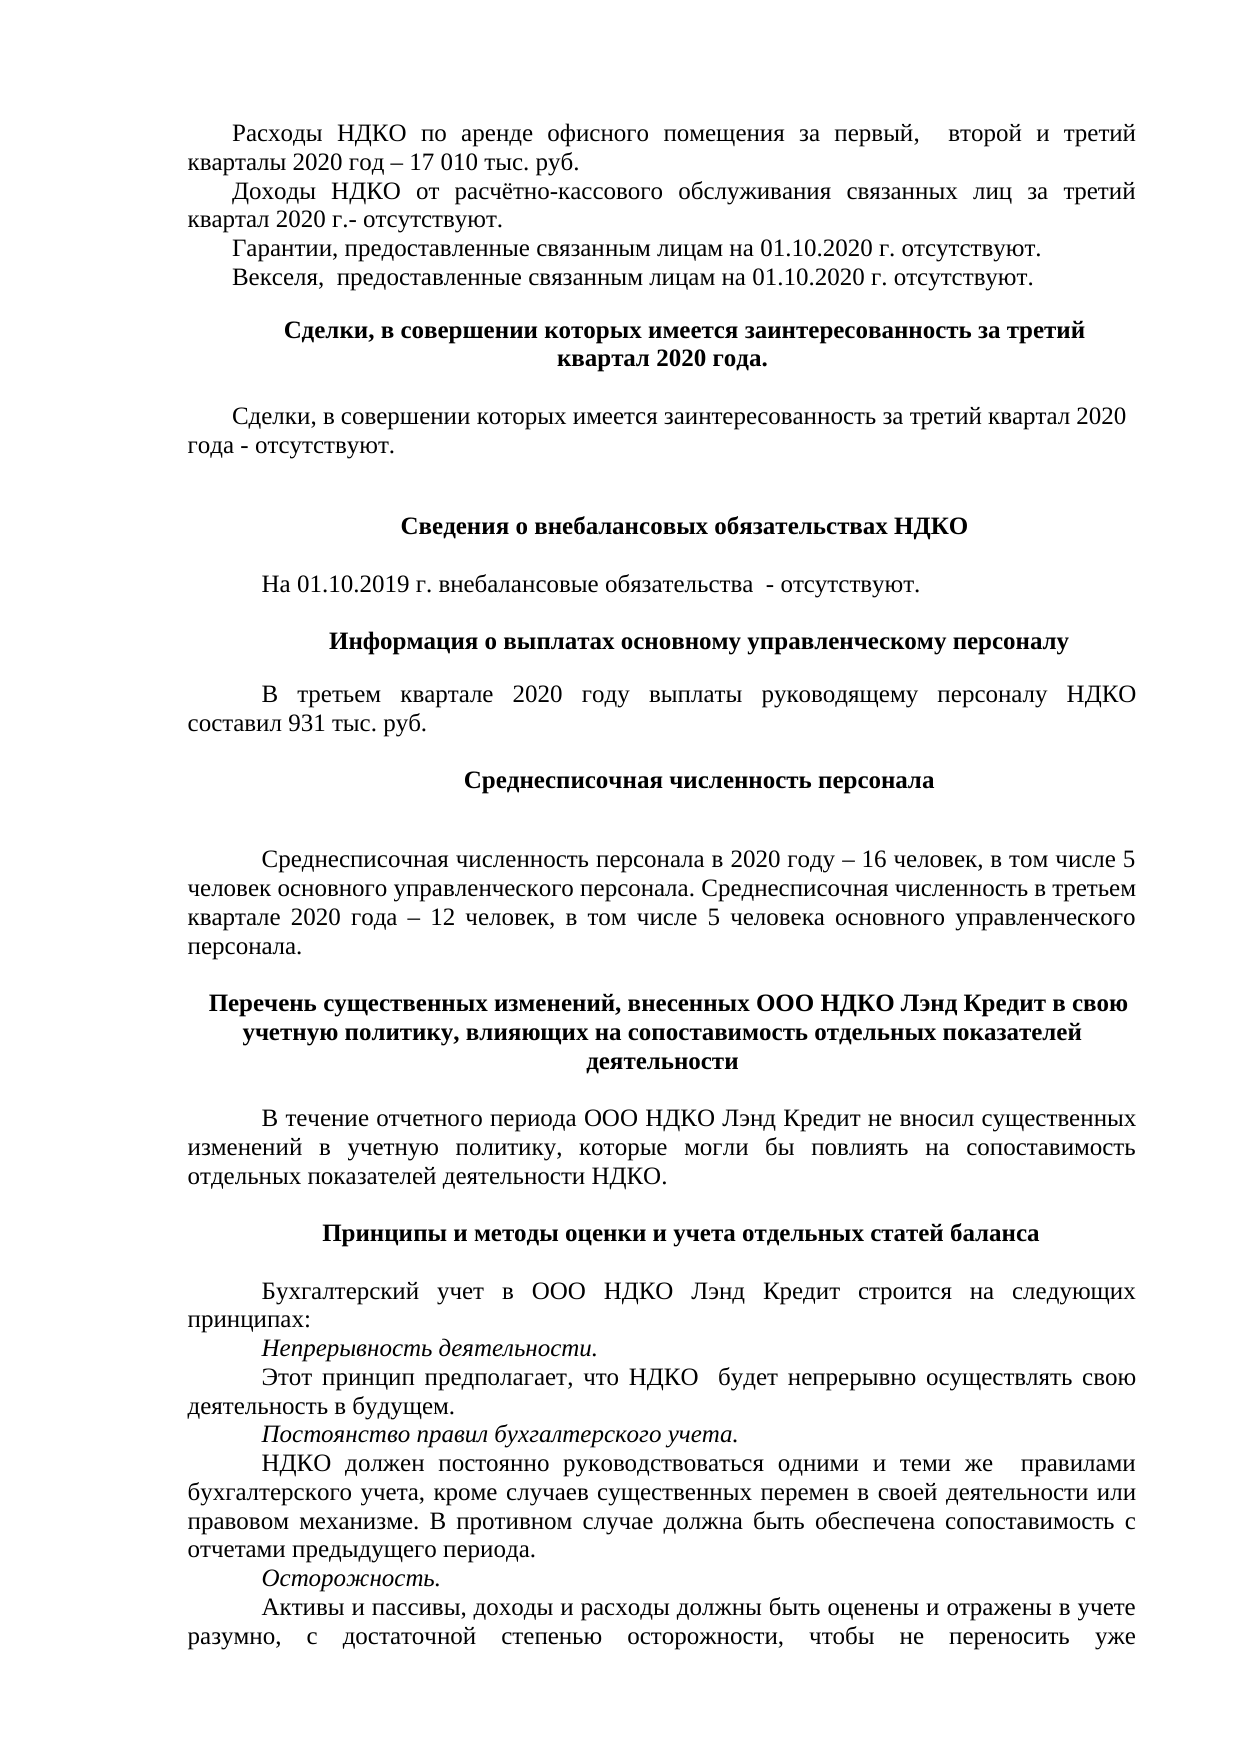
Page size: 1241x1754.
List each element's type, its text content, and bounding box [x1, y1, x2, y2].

text Осторожность. [187, 1563, 1137, 1592]
text В третьем квартале 2020 году выплаты руководящему персоналу НДКО составил 931 тыс. руб. [187, 679, 1137, 737]
text Сведения о внебалансовых обязательствах НДКО [187, 511, 1137, 540]
text Перечень существенных изменений, внесенных ООО НДКО Лэнд Кредит в свою учетную политику, влияющих на сопоставимость отдельных показателей деятельности [187, 988, 1137, 1074]
text На 01.10.2019 г. внебалансовые обязательства - отсутствуют. [187, 569, 1137, 598]
text В течение отчетного периода ООО НДКО Лэнд Кредит не вносил существенных изменений в учетную политику, которые могли бы повлиять на сопоставимость отдельных показателей деятельности НДКО. [187, 1103, 1137, 1189]
text Среднесписочная численность персонала [187, 765, 1137, 794]
text Гарантии, предоставленные связанным лицам на 01.10.2020 г. отсутствуют. [187, 233, 1137, 262]
text Непрерывность деятельности. [187, 1333, 1137, 1362]
text Принципы и методы оценки и учета отдельных статей баланса [225, 1218, 1137, 1247]
text Бухгалтерский учет в ООО НДКО Лэнд Кредит строится на следующих принципах: [187, 1276, 1137, 1333]
text Доходы НДКО от расчётно-кассового обслуживания связанных лиц за третий квартал 2020 г.- отсутствуют. [187, 176, 1137, 233]
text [187, 1592, 1137, 1649]
text Среднесписочная численность персонала в 2020 году – 16 человек, в том числе 5 человек основного управленческого персонала. Среднесписочная численность в третьем квартале 2020 года – 12 человек, в том числе 5 человека основного управленческого персонала. [187, 844, 1137, 959]
text НДКО должен постоянно руководствоваться одними и теми же правилами бухгалтерского учета, кроме случаев существенных перемен в своей деятельности или правовом механизме. В противном случае должна быть обеспечена сопоставимость с отчетами предыдущего периода. [187, 1448, 1137, 1563]
text Этот принцип предполагает, что НДКО будет непрерывно осуществлять свою деятельность в будущем. [187, 1362, 1137, 1419]
text Информация о выплатах основному управленческому персоналу [187, 626, 1137, 655]
text Постоянство правил бухгалтерского учета. [187, 1419, 1137, 1448]
text Сделки, в совершении которых имеется заинтересованность за третий квартал 2020 года - отсутствуют. [187, 401, 1137, 458]
text Расходы НДКО по аренде офисного помещения за первый, второй и третий кварталы 2020 год – 17 010 тыс. руб. [187, 118, 1137, 176]
text Сделки, в совершении которых имеется заинтересованность за третий квартал 2020 года. [187, 315, 1137, 372]
text Векселя, предоставленные связанным лицам на 01.10.2020 г. отсутствуют. [187, 262, 1137, 291]
